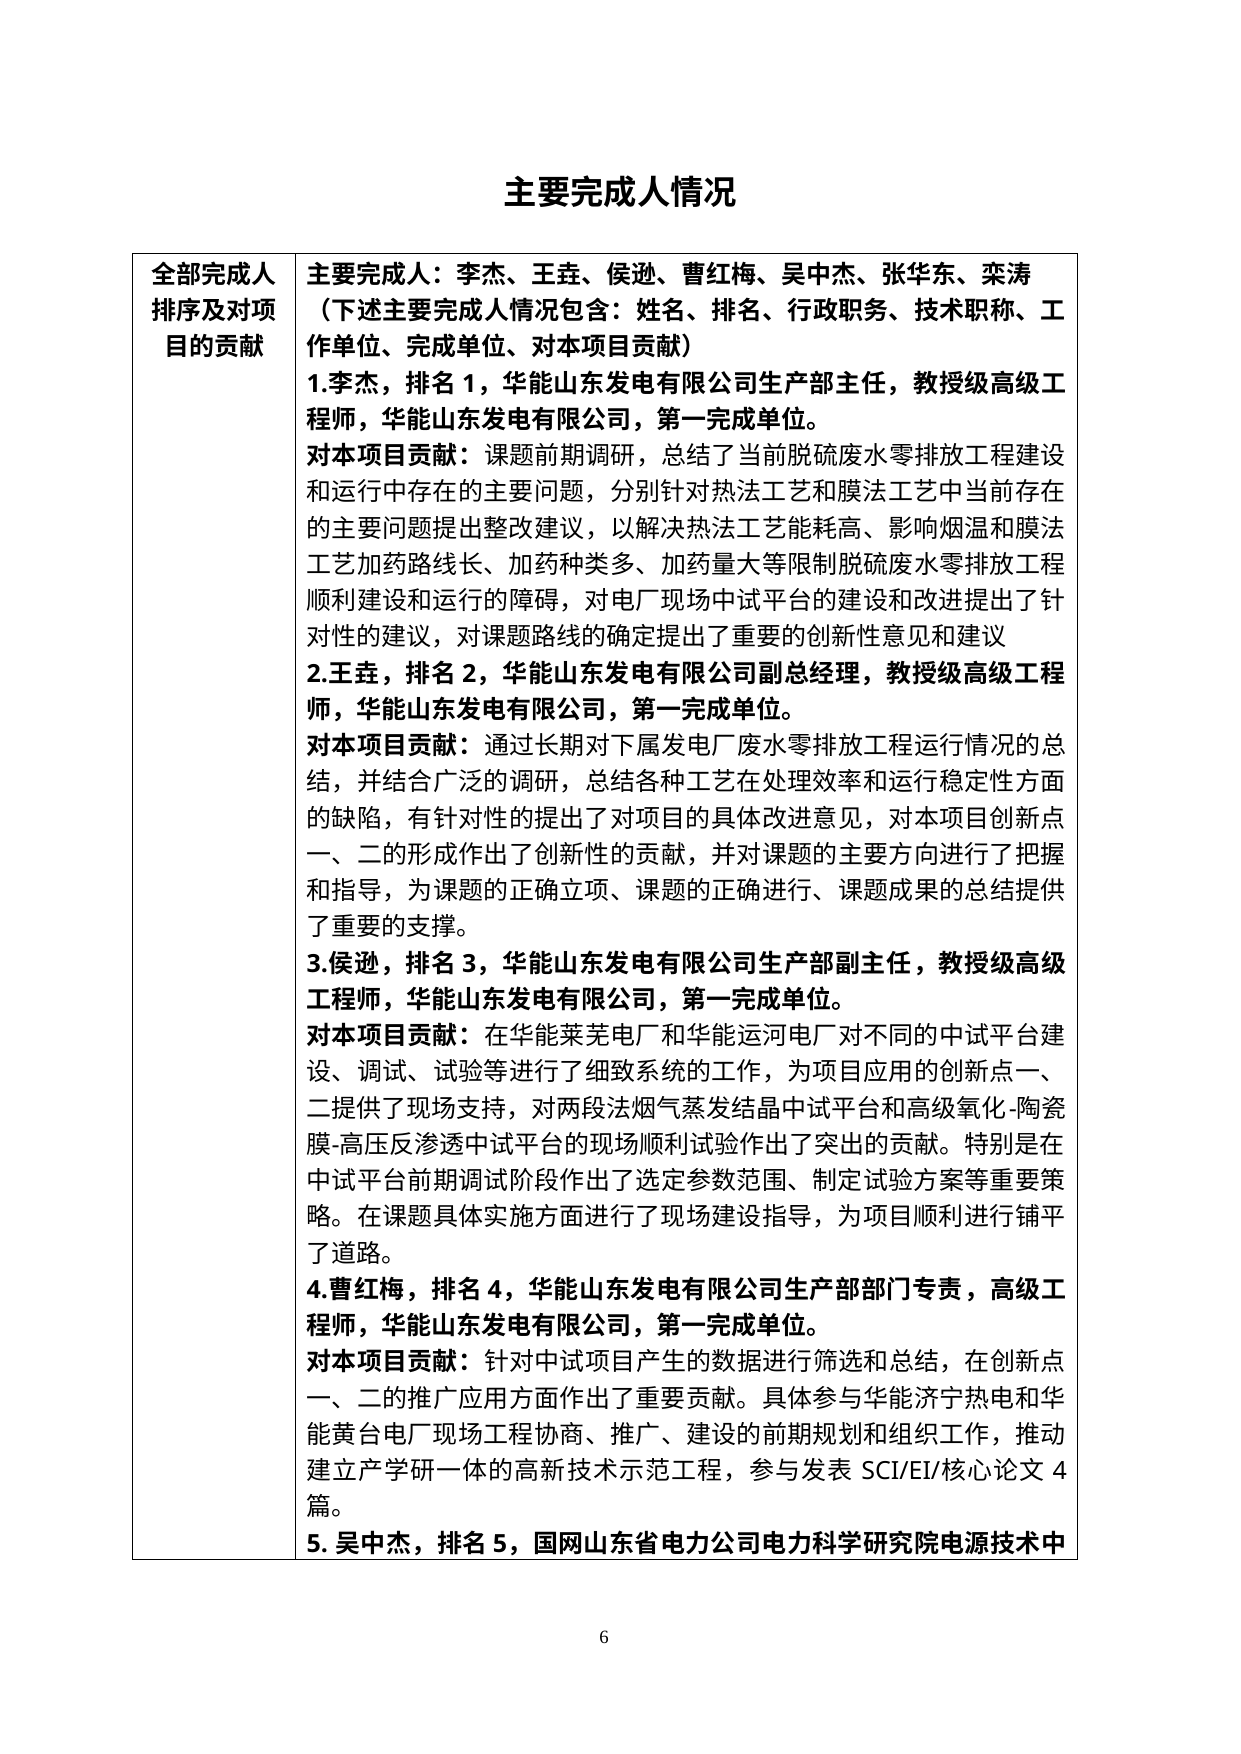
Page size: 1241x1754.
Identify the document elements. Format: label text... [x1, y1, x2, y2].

table_header 全部完成人排序及对项目的贡献 [133, 254, 295, 1559]
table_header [296, 254, 1077, 1559]
text 主要完成人情况 [189, 165, 1051, 214]
